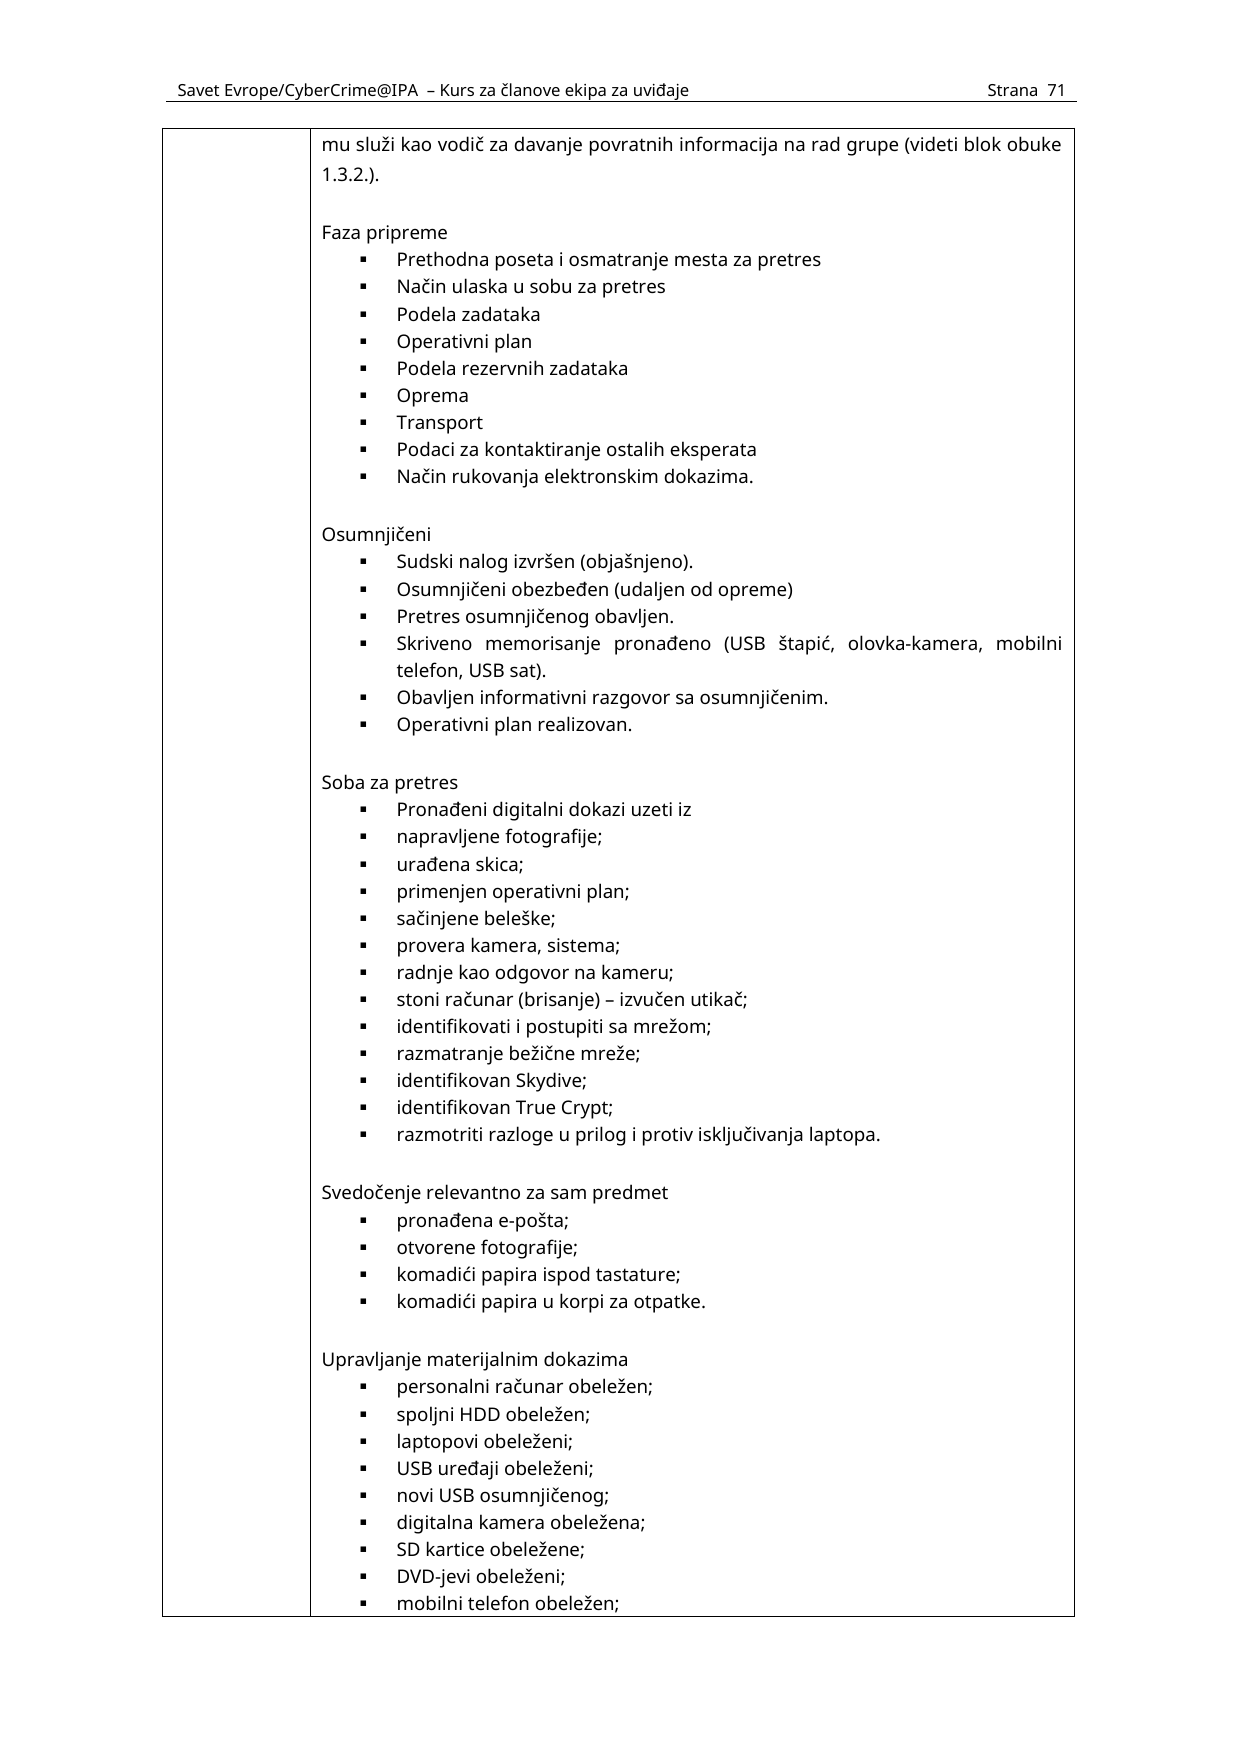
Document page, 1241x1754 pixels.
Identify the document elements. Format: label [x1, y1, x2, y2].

table_cell [311, 129, 1074, 1616]
table_cell [163, 129, 310, 1616]
